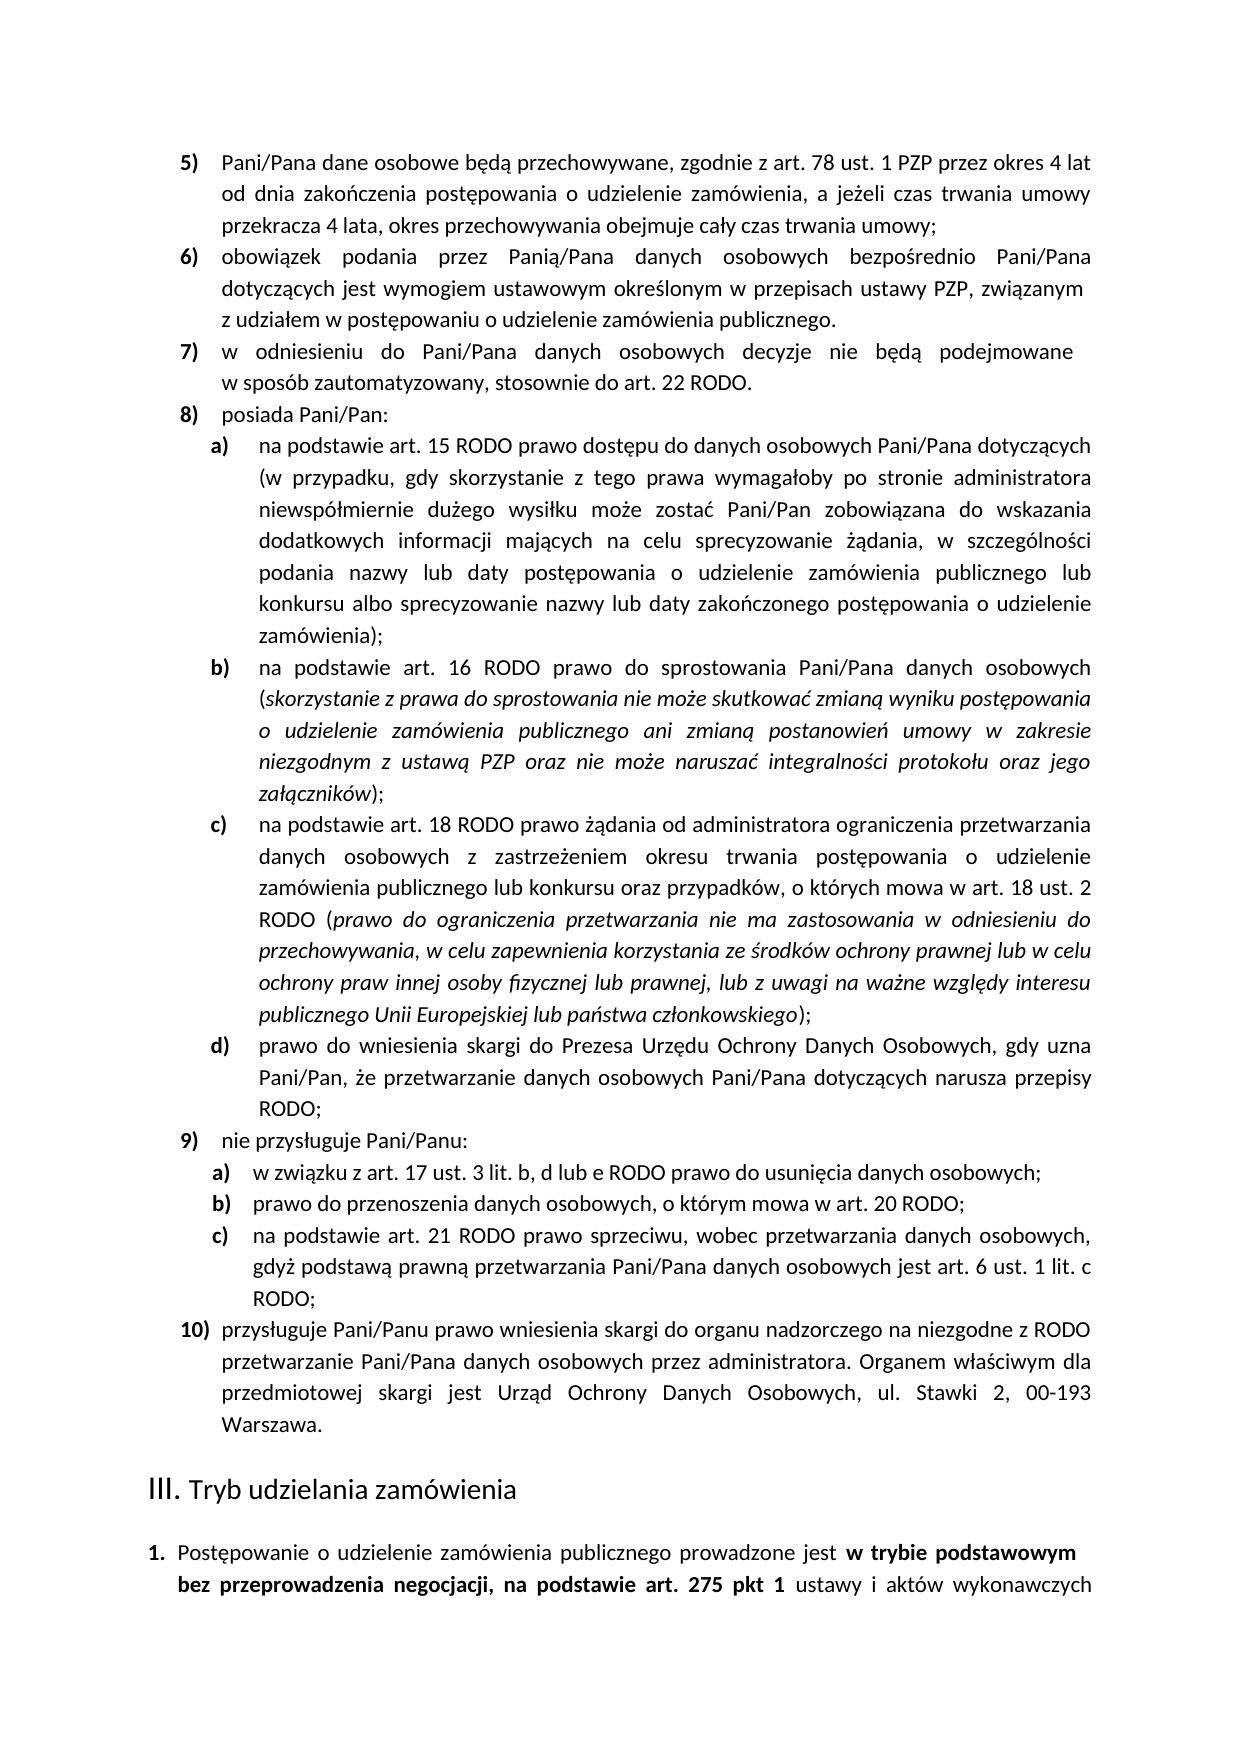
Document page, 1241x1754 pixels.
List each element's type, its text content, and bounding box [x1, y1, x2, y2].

list na podstawie art. 21 RODO prawo sprzeciwu, wobec przetwarzania danych osobowych, gdyż podstawą prawną przetwarzania Pani/Pana danych osobowych jest art. 6 ust. 1 lit. c RODO; [212, 1221, 1093, 1312]
list posiada Pani/Pan: [180, 400, 1093, 428]
list prawo do przenoszenia danych osobowych, o którym mowa w art. 20 RODO; [212, 1189, 1093, 1217]
list przysługuje Pani/Panu prawo wniesienia skargi do organu nadzorczego na niezgodne z RODO przetwarzanie Pani/Pana danych osobowych przez administratora. Organem właściwym dla przedmiotowej skargi jest Urząd Ochrony Danych Osobowych, ul. Stawki 2, 00-193 Warszawa. [180, 1315, 1093, 1438]
list nie przysługuje Pani/Panu: [180, 1126, 1093, 1154]
list obowiązek podania przez Panią/Pana danych osobowych bezpośrednio Pani/Pana dotyczących jest wymogiem ustawowym określonym w przepisach ustawy PZP, związanym z udziałem w postępowaniu o udzielenie zamówienia publicznego. [180, 242, 1093, 333]
list na podstawie art. 18 RODO prawo żądania od administratora ograniczenia przetwarzania danych osobowych z zastrzeżeniem okresu trwania postępowania o udzielenie zamówienia publicznego lub konkursu oraz przypadków, o których mowa w art. 18 ust. 2 RODO (prawo do ograniczenia przetwarzania nie ma zastosowania w odniesieniu do przechowywania, w celu zapewnienia korzystania ze środków ochrony prawnej lub w celu ochrony praw innej osoby fizycznej lub prawnej, lub z uwagi na ważne względy interesu publicznego Unii Europejskiej lub państwa członkowskiego); [210, 810, 1093, 1028]
list prawo do wniesienia skargi do Prezesa Urzędu Ochrony Danych Osobowych, gdy uzna Pani/Pan, że przetwarzanie danych osobowych Pani/Pana dotyczących narusza przepisy RODO; [210, 1031, 1093, 1122]
list w odniesieniu do Pani/Pana danych osobowych decyzje nie będą podejmowane w sposób zautomatyzowany, stosownie do art. 22 RODO. [180, 337, 1093, 397]
list na podstawie art. 15 RODO prawo dostępu do danych osobowych Pani/Pana dotyczących (w przypadku, gdy skorzystanie z tego prawa wymagałoby po stronie administratora niewspółmiernie dużego wysiłku może zostać Pani/Pan zobowiązana do wskazania dodatkowych informacji mających na celu sprecyzowanie żądania, w szczególności podania nazwy lub daty postępowania o udzielenie zamówienia publicznego lub konkursu albo sprecyzowanie nazwy lub daty zakończonego postępowania o udzielenie zamówienia); [210, 432, 1093, 649]
list w związku z art. 17 ust. 3 lit. b, d lub e RODO prawo do usunięcia danych osobowych; [212, 1158, 1093, 1186]
list na podstawie art. 16 RODO prawo do sprostowania Pani/Pana danych osobowych (skorzystanie z prawa do sprostowania nie może skutkować zmianą wyniku postępowania o udzielenie zamówienia publicznego ani zmianą postanowień umowy w zakresie niezgodnym z ustawą PZP oraz nie może naruszać integralności protokołu oraz jego załączników); [210, 653, 1093, 807]
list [148, 1538, 1093, 1598]
list Pani/Pana dane osobowe będą przechowywane, zgodnie z art. 78 ust. 1 PZP przez okres 4 lat od dnia zakończenia postępowania o udzielenie zamówienia, a jeżeli czas trwania umowy przekracza 4 lata, okres przechowywania obejmuje cały czas trwania umowy; [180, 148, 1093, 239]
subtitle III. Tryb udzielania zamówienia [148, 1467, 1093, 1507]
